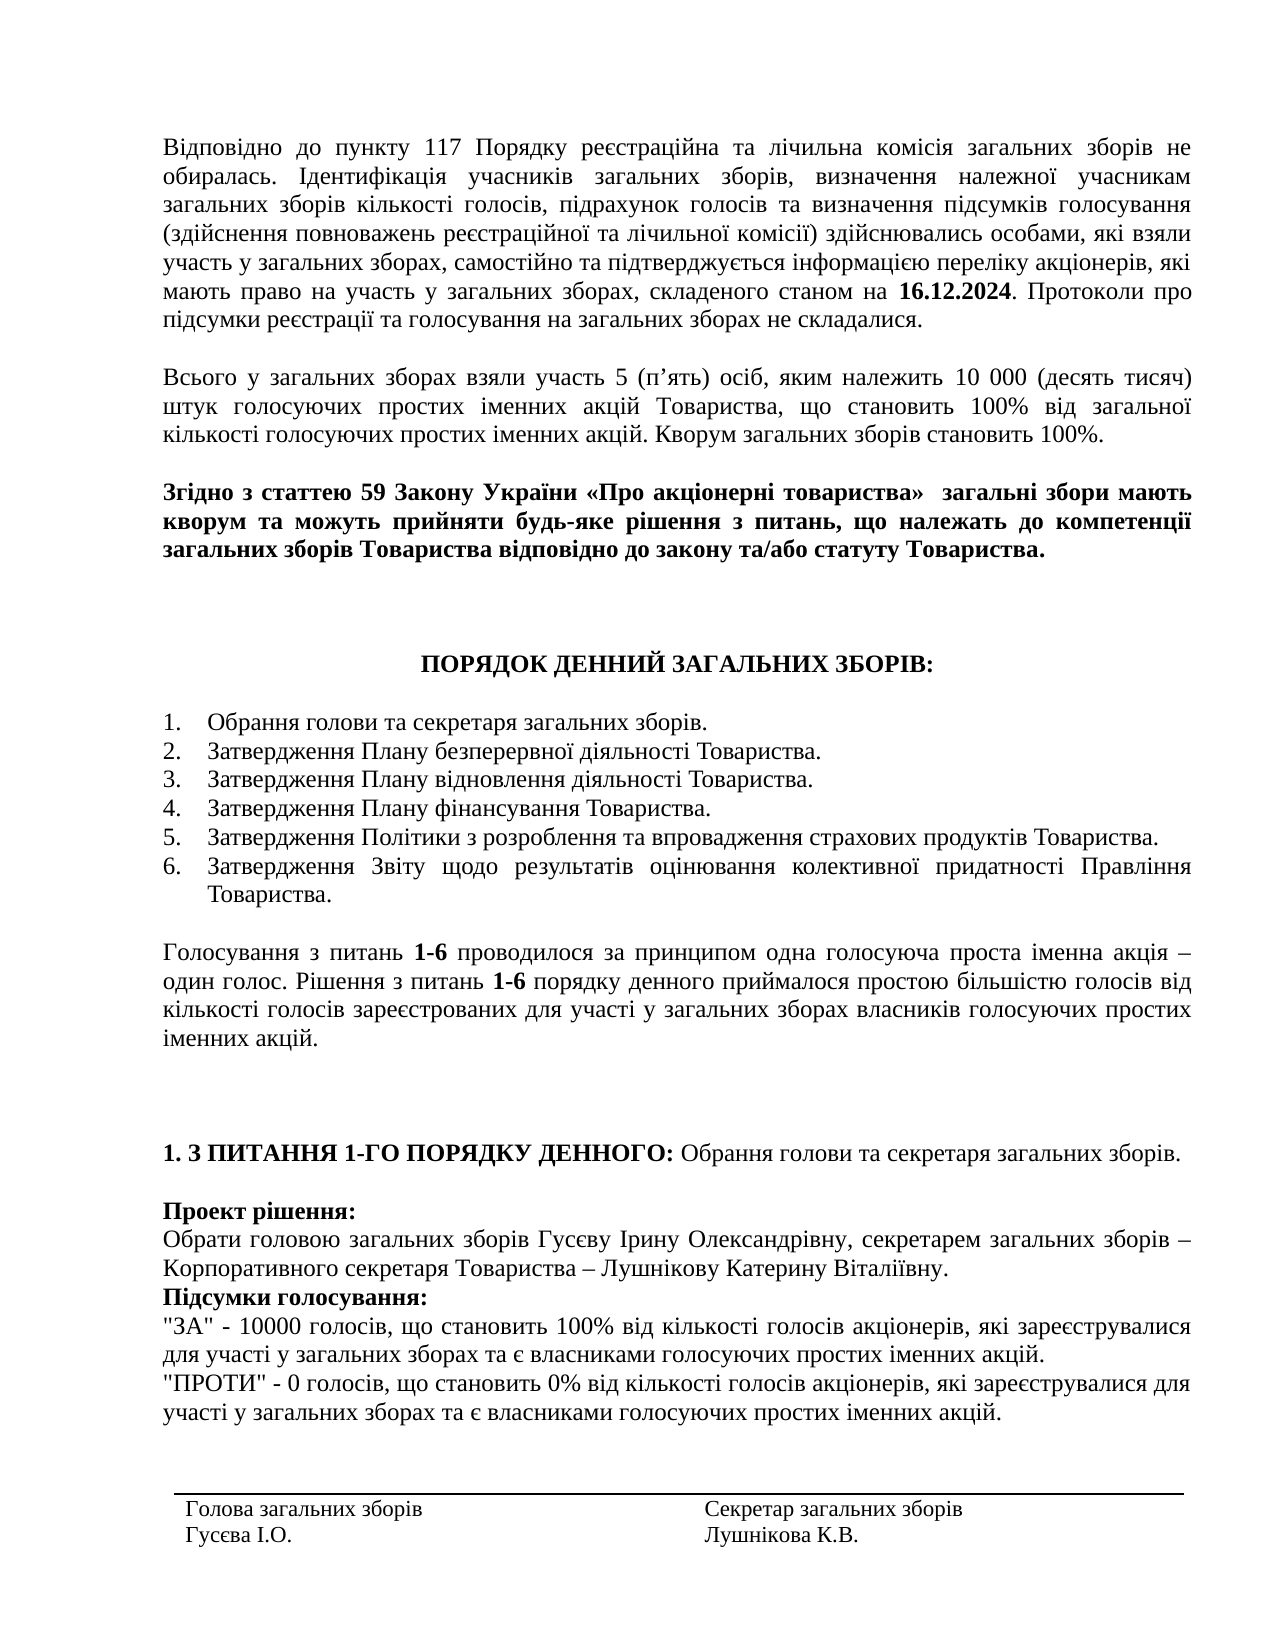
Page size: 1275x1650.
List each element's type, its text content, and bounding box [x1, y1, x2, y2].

list Затвердження Плану фінансування Товариства. [163, 793, 1192, 822]
text "ЗА" - 10000 голосів, що становить 100% від кількості голосів акціонерів, які зареєструвалися для участі у загальних зборах та є власниками голосуючих простих іменних акцій. [163, 1311, 1192, 1368]
list Затвердження Плану відновлення діяльності Товариства. [163, 764, 1192, 793]
list Затвердження Політики з розроблення та впровадження страхових продуктів Товариства. [163, 822, 1192, 851]
list Затвердження Звіту щодо результатів оцінювання колективної придатності Правління Товариства. [163, 851, 1192, 908]
text "ПРОТИ" - 0 голосів, що становить 0% від кількості голосів акціонерів, які зареєструвалися для участі у загальних зборах та є власниками голосуючих простих іменних акцій. [163, 1368, 1192, 1426]
text Голосування з питань 1-6 проводилося за принципом одна голосуюча проста іменна акція – один голос. Рішення з питань 1-6 порядку денного приймалося простою більшістю голосів від кількості голосів зареєстрованих для участі у загальних зборах власників голосуючих простих іменних акцій. [163, 937, 1192, 1052]
text Відповідно до пункту 117 Порядку реєстраційна та лічильна комісія загальних зборів не обиралась. Ідентифікація учасників загальних зборів, визначення належної учасникам загальних зборів кількості голосів, підрахунок голосів та визначення підсумків голосування (здійснення повноважень реєстраційної та лічильної комісії) здійснювались особами, які взяли участь у загальних зборах, самостійно та підтверджується інформацією переліку акціонерів, які мають право на участь у загальних зборах, складеного станом на 16.12.2024. Протоколи про підсумки реєстрації та голосування на загальних зборах не складалися. [163, 132, 1192, 333]
text Всього у загальних зборах взяли участь 5 (п’ять) осіб, яким належить 10 000 (десять тисяч) штук голосуючих простих іменних акцій Товариства, що становить 100% від загальної кількості голосуючих простих іменних акцій. Кворум загальних зборів становить 100%. [163, 362, 1192, 448]
text Проект рішення: [163, 1196, 1192, 1224]
text Підсумки голосування: [163, 1282, 1192, 1311]
text ПОРЯДОК ДЕННИЙ ЗАГАЛЬНИХ ЗБОРІВ: [163, 649, 1192, 678]
text 1. З ПИТАННЯ 1-ГО ПОРЯДКУ ДЕННОГО: Обрання голови та секретаря загальних зборів. [163, 1138, 1192, 1167]
list Затвердження Плану безперервної діяльності Товариства. [163, 736, 1192, 764]
text Згідно з статтею 59 Закону України «Про акціонерні товариства» загальні збори мають кворум та можуть прийняти будь-яке рішення з питань, що належать до компетенції загальних зборів Товариства відповідно до закону та/або статуту Товариства. [163, 477, 1192, 563]
list Обрання голови та секретаря загальних зборів. [163, 707, 1192, 736]
